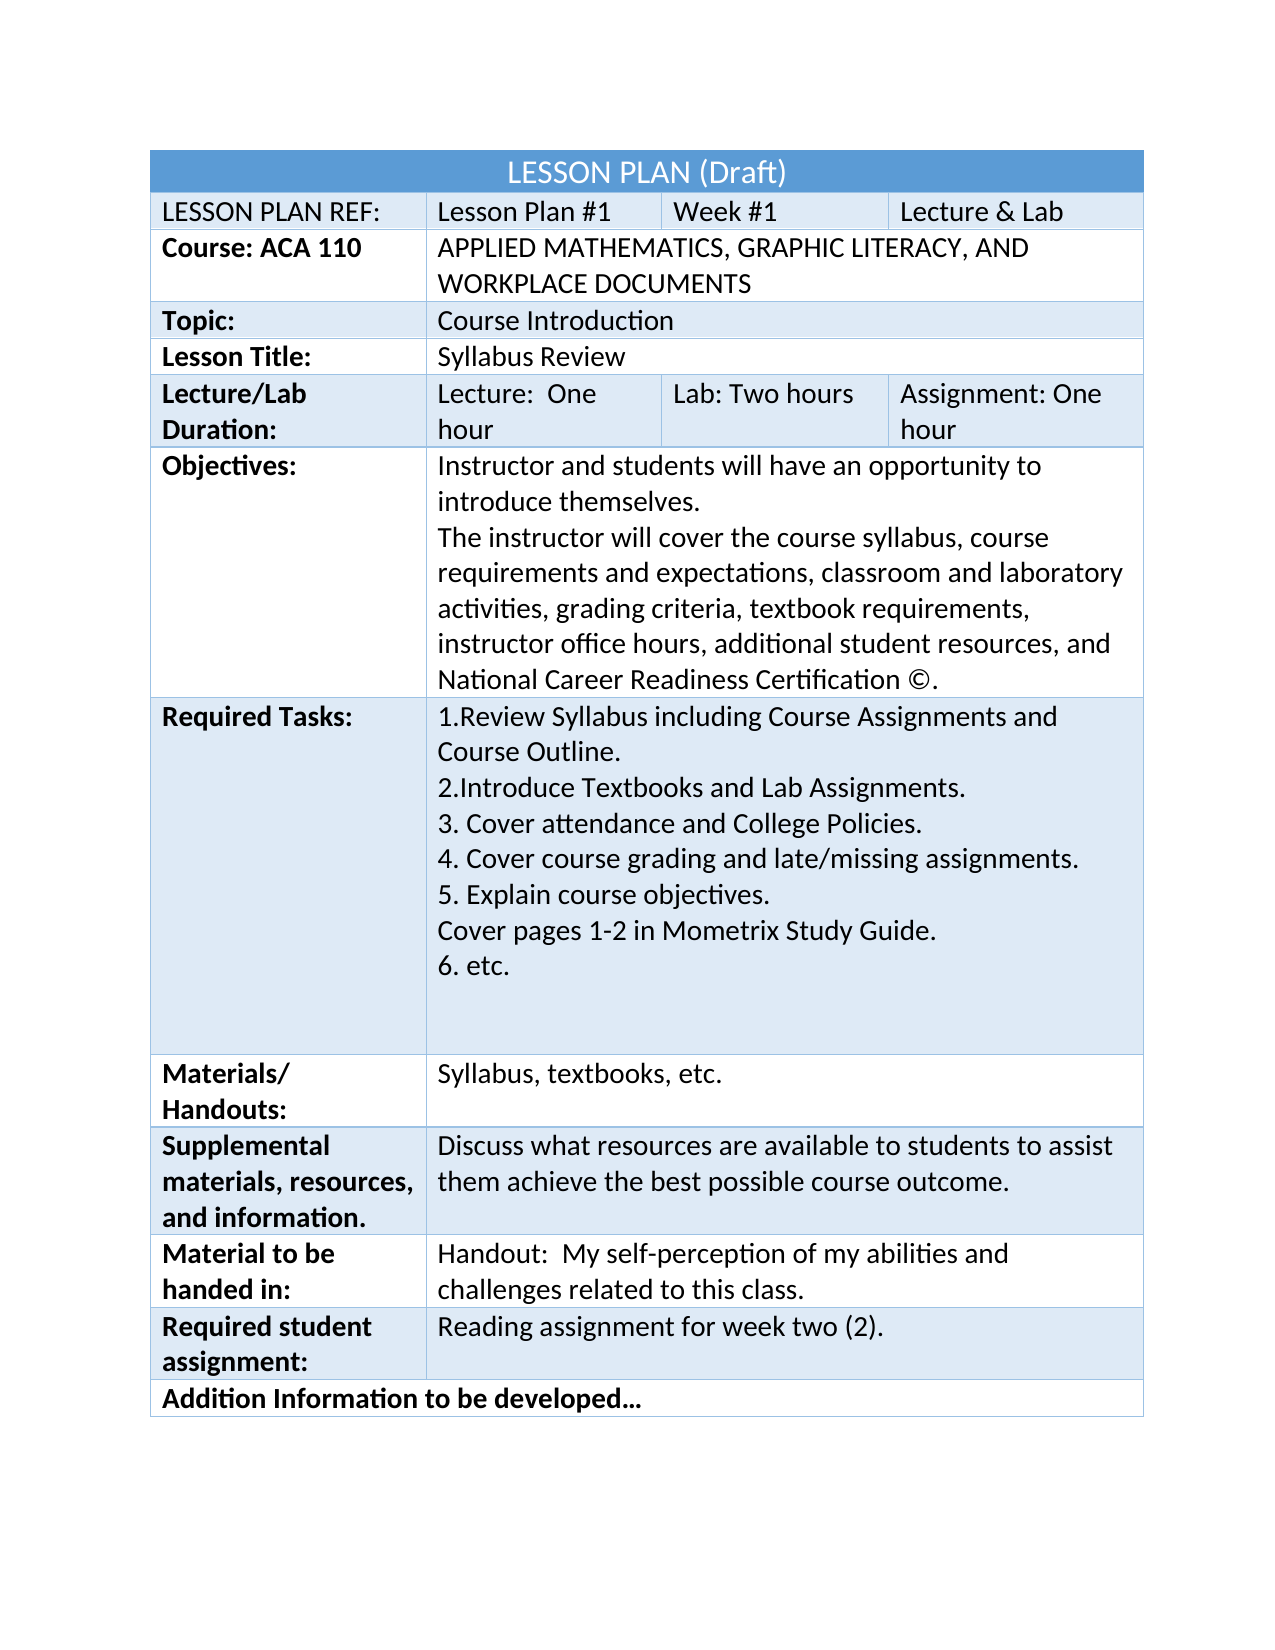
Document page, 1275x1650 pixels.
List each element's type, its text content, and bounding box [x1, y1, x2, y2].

table_cell Syllabus, textbooks, etc. [427, 1055, 1143, 1126]
table_cell 1.Review Syllabus including Course Assignments and Course Outline. 2.Introduce Textbooks and Lab Assignments. 3. Cover attendance and College Policies. 4. Cover course grading and late/missing assignments. 5. Explain course objectives. Cover pages 1-2 in Mometrix Study Guide. 6. etc. [427, 698, 1143, 1054]
table_cell Lecture/Lab Duration: [151, 375, 426, 446]
table_header LESSON PLAN (Draft) [151, 151, 1143, 192]
table_cell Supplemental materials, resources, and information. [151, 1128, 426, 1234]
table_cell Week #1 [662, 193, 888, 228]
table_cell Syllabus Review [427, 339, 1143, 374]
table_cell Objectives: [151, 448, 426, 697]
table_cell Lab: Two hours [662, 375, 888, 446]
table_cell Discuss what resources are available to students to assist them achieve the best possible course outcome. [427, 1128, 1143, 1234]
table_cell Reading assignment for week two (2). [427, 1308, 1143, 1379]
table_cell Course: ACA 110 [151, 230, 426, 301]
table_cell APPLIED MATHEMATICS, GRAPHIC LITERACY, AND WORKPLACE DOCUMENTS [427, 230, 1143, 301]
table_cell LESSON PLAN REF: [151, 193, 426, 228]
table_cell Lecture: One hour [427, 375, 661, 446]
table_cell Materials/Handouts: [151, 1055, 426, 1126]
table_cell Topic: [151, 302, 426, 337]
table_cell Material to be handed in: [151, 1235, 426, 1307]
table_cell Lesson Plan #1 [427, 193, 661, 228]
table_cell Lesson Title: [151, 339, 426, 374]
table_cell Course Introduction [427, 302, 1143, 337]
table_cell Addition Information to be developed… [151, 1380, 1143, 1416]
table_cell Handout: My self-perception of my abilities and challenges related to this class. [427, 1235, 1143, 1307]
table_cell Lecture & Lab [889, 193, 1143, 228]
table_cell Assignment: One hour [889, 375, 1143, 446]
table_cell Instructor and students will have an opportunity to introduce themselves. The instructor will cover the course syllabus, course requirements and expectations, classroom and laboratory activities, grading criteria, textbook requirements, instructor office hours, additional student resources, and National Career Readiness Certification ©. [427, 448, 1143, 697]
table_cell Required student assignment: [151, 1308, 426, 1379]
table_cell Required Tasks: [151, 698, 426, 1054]
